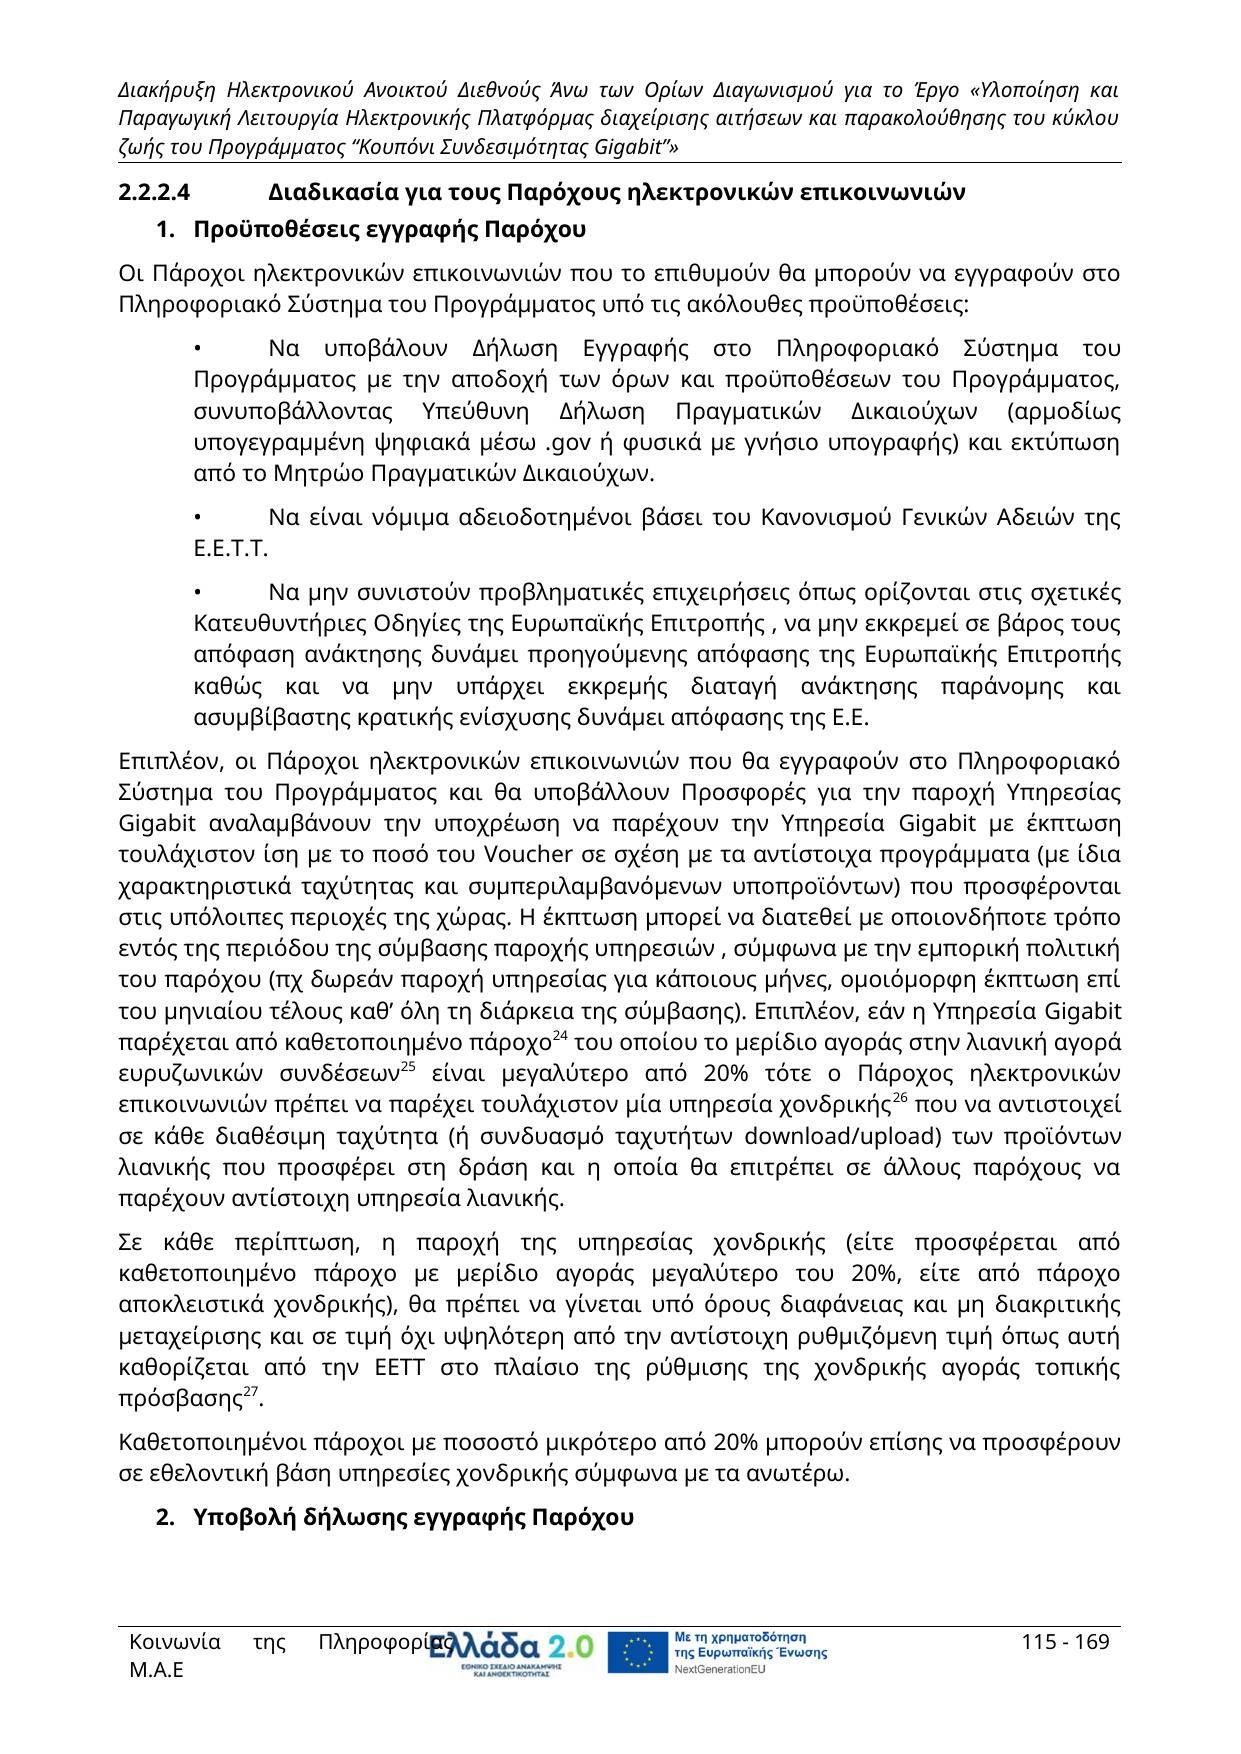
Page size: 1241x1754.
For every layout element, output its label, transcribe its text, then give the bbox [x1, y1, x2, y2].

text Καθετοποιημένοι πάροχοι με ποσοστό μικρότερο από 20% μπορούν επίσης να προσφέρουν σε εθελοντική βάση υπηρεσίες χονδρικής σύμφωνα με τα ανωτέρω. [118, 1426, 1122, 1488]
text Επιπλέον, οι Πάροχοι ηλεκτρονικών επικοινωνιών που θα εγγραφούν στο Πληροφοριακό Σύστημα του Προγράμματος και θα υποβάλλουν Προσφορές για την παροχή Υπηρεσίας Gigabit αναλαμβάνουν την υποχρέωση να παρέχουν την Υπηρεσία Gigabit με έκπτωση τουλάχιστον ίση με το ποσό του Voucher σε σχέση με τα αντίστοιχα προγράμματα (με ίδια χαρακτηριστικά ταχύτητας και συμπεριλαμβανόμενων υποπροϊόντων) που προσφέρονται στις υπόλοιπες περιοχές της χώρας. Η έκπτωση μπορεί να διατεθεί με οποιονδήποτε τρόπο εντός της περιόδου της σύμβασης παροχής υπηρεσιών , σύμφωνα με την εμπορική πολιτική του παρόχου (πχ δωρεάν παροχή υπηρεσίας για κάποιους μήνες, ομοιόμορφη έκπτωση επί του μηνιαίου τέλους καθ’ όλη τη διάρκεια της σύμβασης). Επιπλέον, εάν η Υπηρεσία Gigabit παρέχεται από καθετοποιημένο πάροχο24 του οποίου το μερίδιο αγοράς στην λιανική αγορά ευρυζωνικών συνδέσεων25 είναι μεγαλύτερο από 20% τότε ο Πάροχος ηλεκτρονικών επικοινωνιών πρέπει να παρέχει τουλάχιστον μία υπηρεσία χονδρικής26 που να αντιστοιχεί σε κάθε διαθέσιμη ταχύτητα (ή συνδυασμό ταχυτήτων download/upload) των προϊόντων λιανικής που προσφέρει στη δράση και η οποία θα επιτρέπει σε άλλους παρόχους να παρέχουν αντίστοιχη υπηρεσία λιανικής. [118, 745, 1122, 1213]
list Υποβολή δήλωσης εγγραφής Παρόχου [156, 1501, 1122, 1532]
picture [427, 1627, 834, 1678]
list Προϋποθέσεις εγγραφής Παρόχου [156, 213, 1122, 245]
text Οι Πάροχοι ηλεκτρονικών επικοινωνιών που το επιθυμούν θα μπορούν να εγγραφούν στο Πληροφοριακό Σύστημα του Προγράμματος υπό τις ακόλουθες προϋποθέσεις: [118, 257, 1122, 320]
text • Να είναι νόμιμα αδειοδοτημένοι βάσει του Κανονισμού Γενικών Αδειών της Ε.Ε.Τ.Τ. [193, 501, 1122, 563]
text • Να μην συνιστούν προβληματικές επιχειρήσεις όπως ορίζονται στις σχετικές Κατευθυντήριες Οδηγίες της Ευρωπαϊκής Επιτροπής , να μην εκκρεμεί σε βάρος τους απόφαση ανάκτησης δυνάμει προηγούμενης απόφασης της Ευρωπαϊκής Επιτροπής καθώς και να μην υπάρχει εκκρεμής διαταγή ανάκτησης παράνομης και ασυμβίβαστης κρατικής ενίσχυσης δυνάμει απόφασης της Ε.Ε. [193, 576, 1122, 732]
text • Να υποβάλουν Δήλωση Εγγραφής στο Πληροφοριακό Σύστημα του Προγράμματος με την αποδοχή των όρων και προϋποθέσεων του Προγράμματος, συνυποβάλλοντας Υπεύθυνη Δήλωση Πραγματικών Δικαιούχων (αρμοδίως υπογεγραμμένη ψηφιακά μέσω .gov ή φυσικά με γνήσιο υπογραφής) και εκτύπωση από το Μητρώο Πραγματικών Δικαιούχων. [193, 332, 1122, 488]
subtitle Διαδικασία για τους Παρόχους ηλεκτρονικών επικοινωνιών [118, 176, 1122, 207]
text Σε κάθε περίπτωση, η παροχή της υπηρεσίας χονδρικής (είτε προσφέρεται από καθετοποιημένο πάροχο με μερίδιο αγοράς μεγαλύτερο του 20%, είτε από πάροχο αποκλειστικά χονδρικής), θα πρέπει να γίνεται υπό όρους διαφάνειας και μη διακριτικής μεταχείρισης και σε τιμή όχι υψηλότερη από την αντίστοιχη ρυθμιζόμενη τιμή όπως αυτή καθορίζεται από την ΕΕΤΤ στο πλαίσιο της ρύθμισης της χονδρικής αγοράς τοπικής πρόσβασης27. [118, 1226, 1122, 1413]
